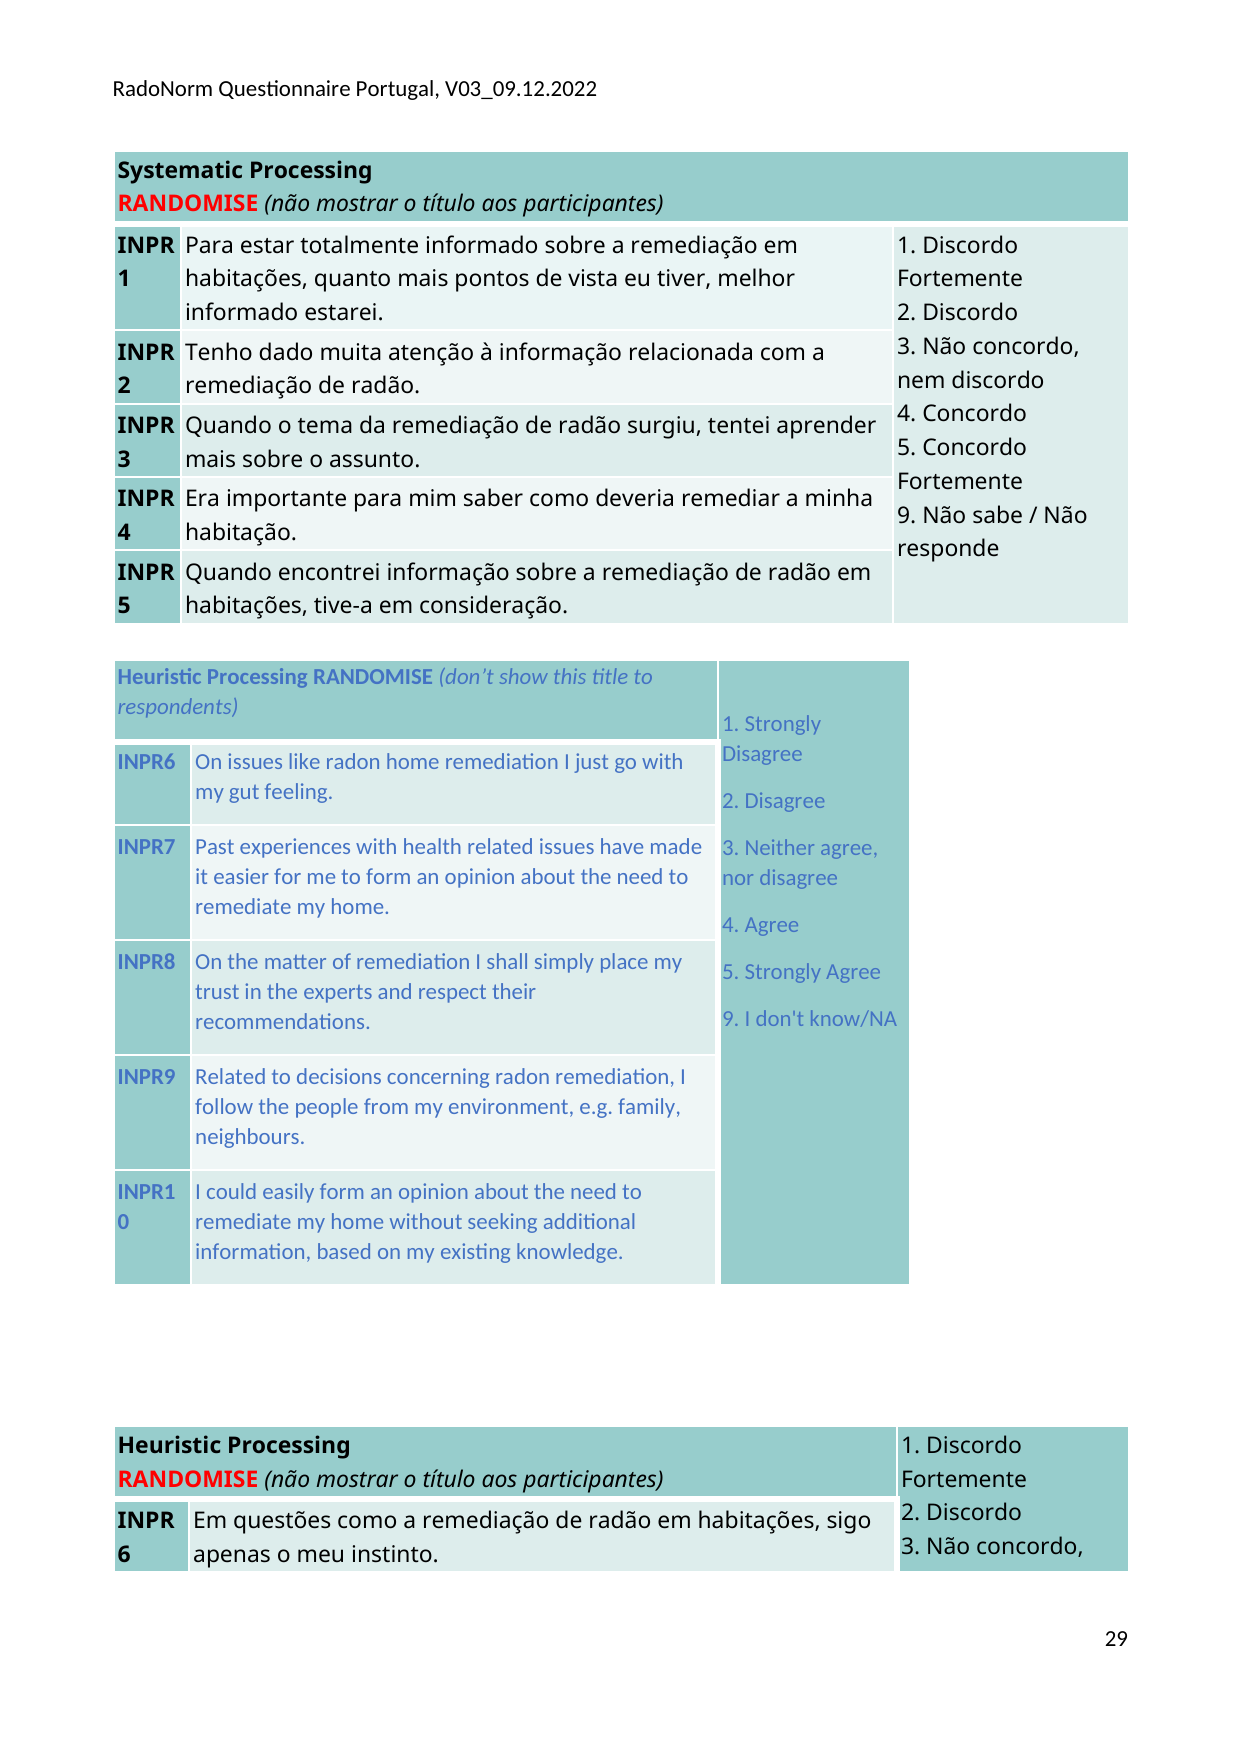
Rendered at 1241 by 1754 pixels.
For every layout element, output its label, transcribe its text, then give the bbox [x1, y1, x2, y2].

table_cell I could easily form an opinion about the need to remediate my home without seeking additional information, based on my existing knowledge. [192, 1171, 715, 1284]
table_cell Quando encontrei informação sobre a remediação de radão em habitações, tive-a em consideração. [182, 551, 892, 623]
table_header Heuristic Processing RANDOMISE (don’t show this title to respondents) [115, 661, 717, 739]
table_cell INPR6 [115, 745, 190, 824]
table_cell On issues like radon home remediation I just go with my gut feeling. [192, 745, 715, 824]
table_cell INPR1 [115, 227, 180, 329]
table_cell Para estar totalmente informado sobre a remediação em habitações, quanto mais pontos de vista eu tiver, melhor informado estarei. [182, 227, 892, 329]
table_header Systematic Processing RANDOMISE (não mostrar o título aos participantes) [115, 152, 1128, 221]
table_cell INPR3 [115, 405, 180, 476]
table_cell INPR4 [115, 478, 180, 549]
table_cell INPR8 [115, 941, 190, 1054]
table_header 1. Strongly Disagree 2. Disagree 3. Neither agree, nor disagree 4. Agree 5. Strongly Agree 9. I don't know/NA [719, 661, 909, 1284]
table_cell Era importante para mim saber como deveria remediar a minha habitação. [182, 478, 892, 549]
table_cell INPR6 [115, 1502, 188, 1571]
table_cell INPR5 [115, 551, 180, 623]
table_cell 1. Discordo Fortemente 2. Discordo 3. Não concordo, nem discordo 4. Concordo 5. Concordo Fortemente 9. Não sabe / Não responde [894, 227, 1128, 623]
table_cell Em questões como a remediação de radão em habitações, sigo apenas o meu instinto. [190, 1502, 894, 1571]
table_cell Quando o tema da remediação de radão surgiu, tentei aprender mais sobre o assunto. [182, 405, 892, 476]
table_cell INPR7 [115, 826, 190, 939]
table_header Heuristic Processing RANDOMISE (não mostrar o título aos participantes) [115, 1427, 896, 1496]
table_cell Past experiences with health related issues have made it easier for me to form an opinion about the need to remediate my home. [192, 826, 715, 939]
table_cell INPR9 [115, 1056, 190, 1169]
table_cell Tenho dado muita atenção à informação relacionada com a remediação de radão. [182, 331, 892, 403]
table_cell On the matter of remediation I shall simply place my trust in the experts and respect their recommendations. [192, 941, 715, 1054]
table_header 1. Discordo Fortemente 2. Discordo 3. Não concordo, nem discordo 4. Concordo 5. Concordo Fortemente 9. Não sabe / Não responde [898, 1427, 1128, 1571]
table_cell INPR2 [115, 331, 180, 403]
table_cell Related to decisions concerning radon remediation, I follow the people from my environment, e.g. family, neighbours. [192, 1056, 715, 1169]
table_cell INPR10 [115, 1171, 190, 1284]
